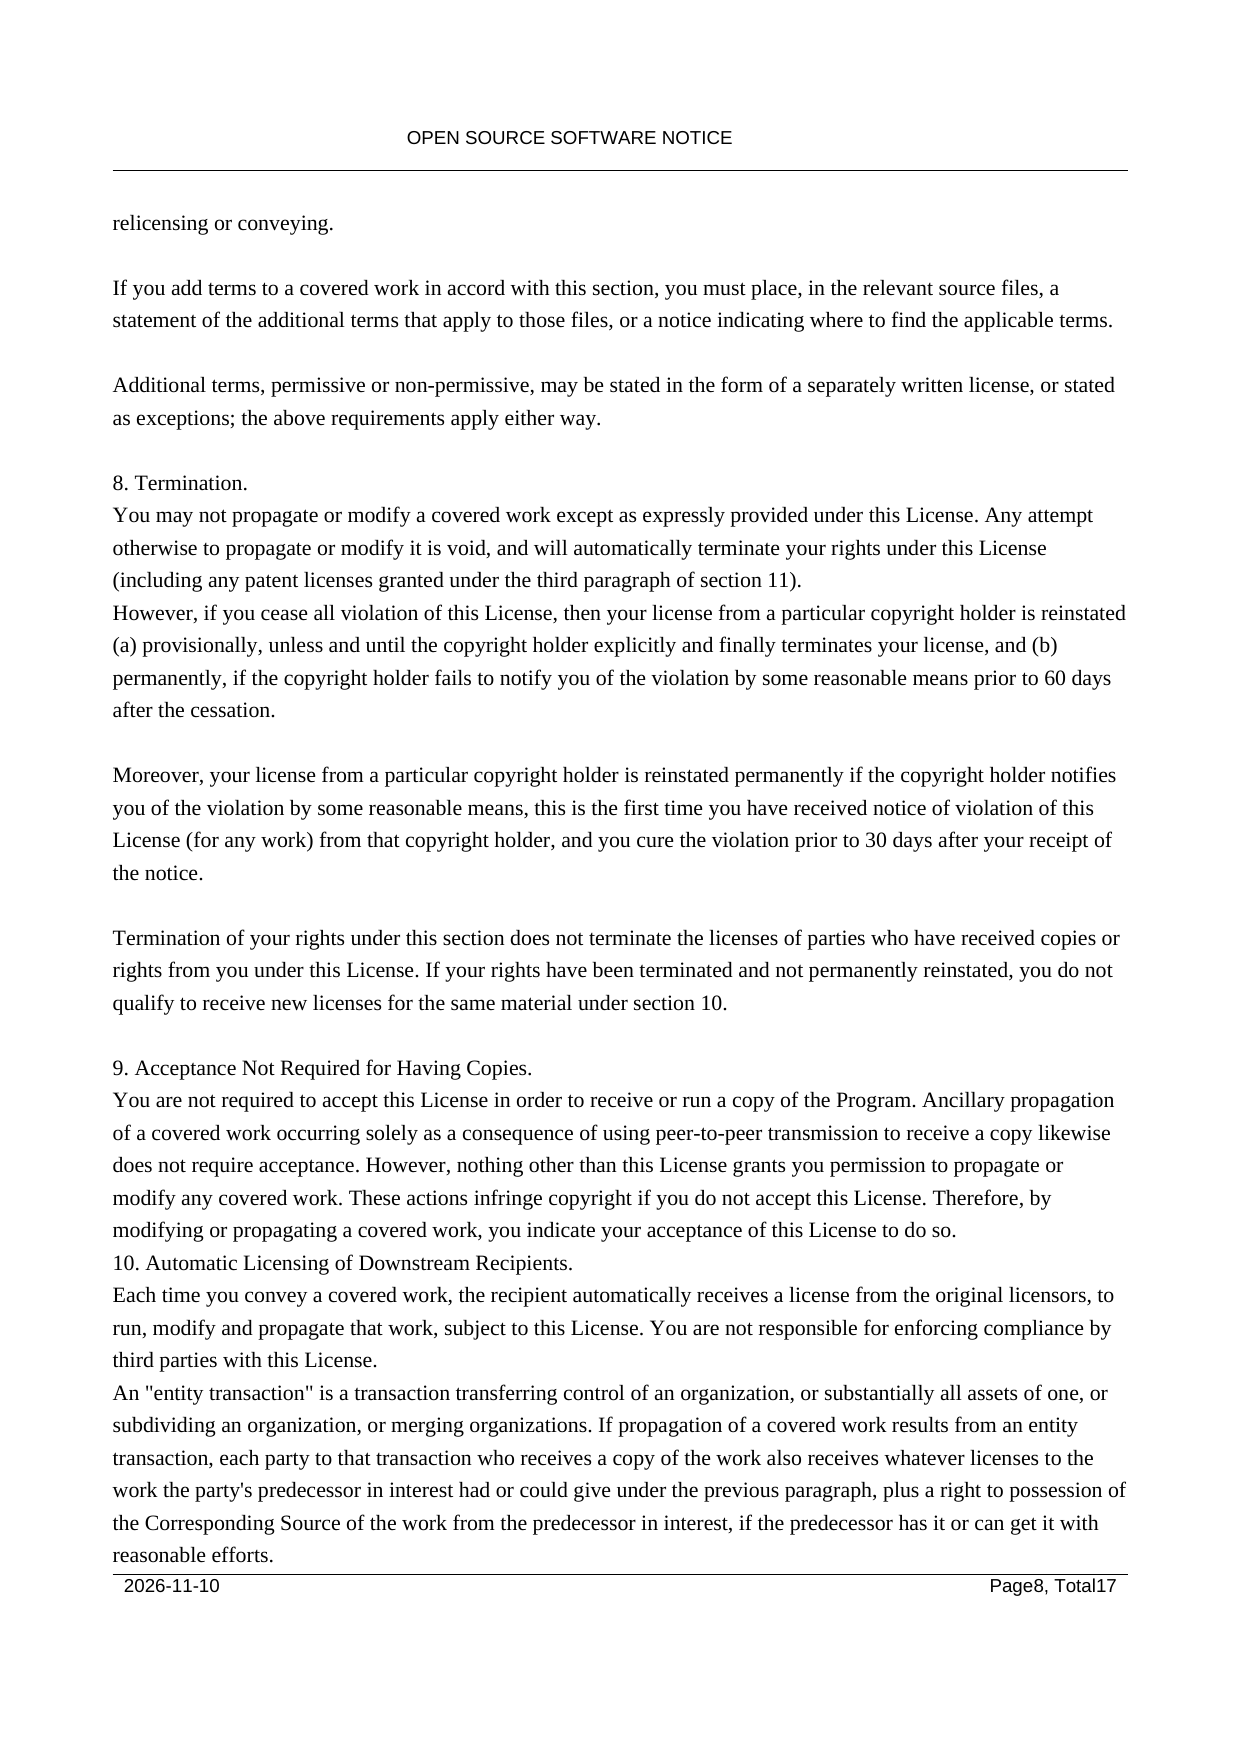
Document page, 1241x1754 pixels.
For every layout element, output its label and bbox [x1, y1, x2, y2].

text [112, 206, 1128, 1571]
